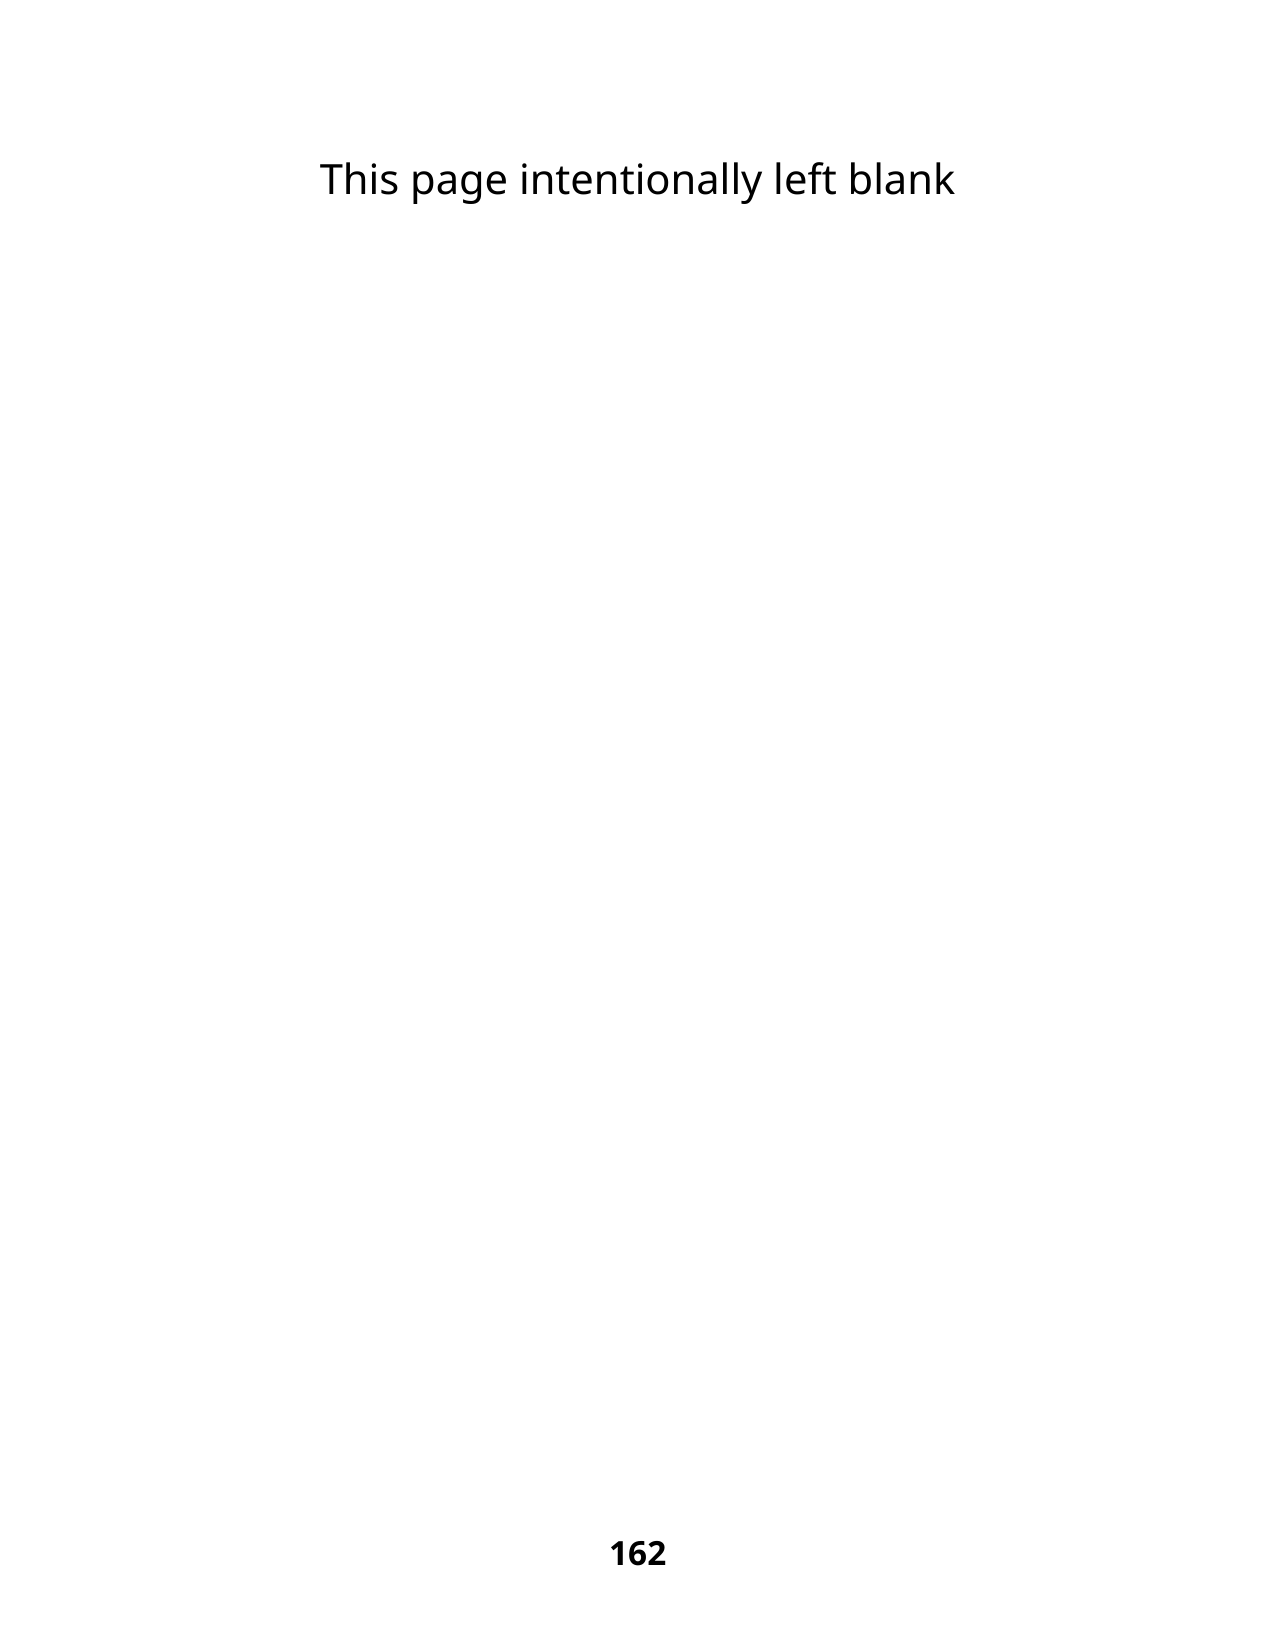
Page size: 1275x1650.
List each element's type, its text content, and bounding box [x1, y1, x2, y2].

text This page intentionally left blank [150, 150, 1125, 207]
